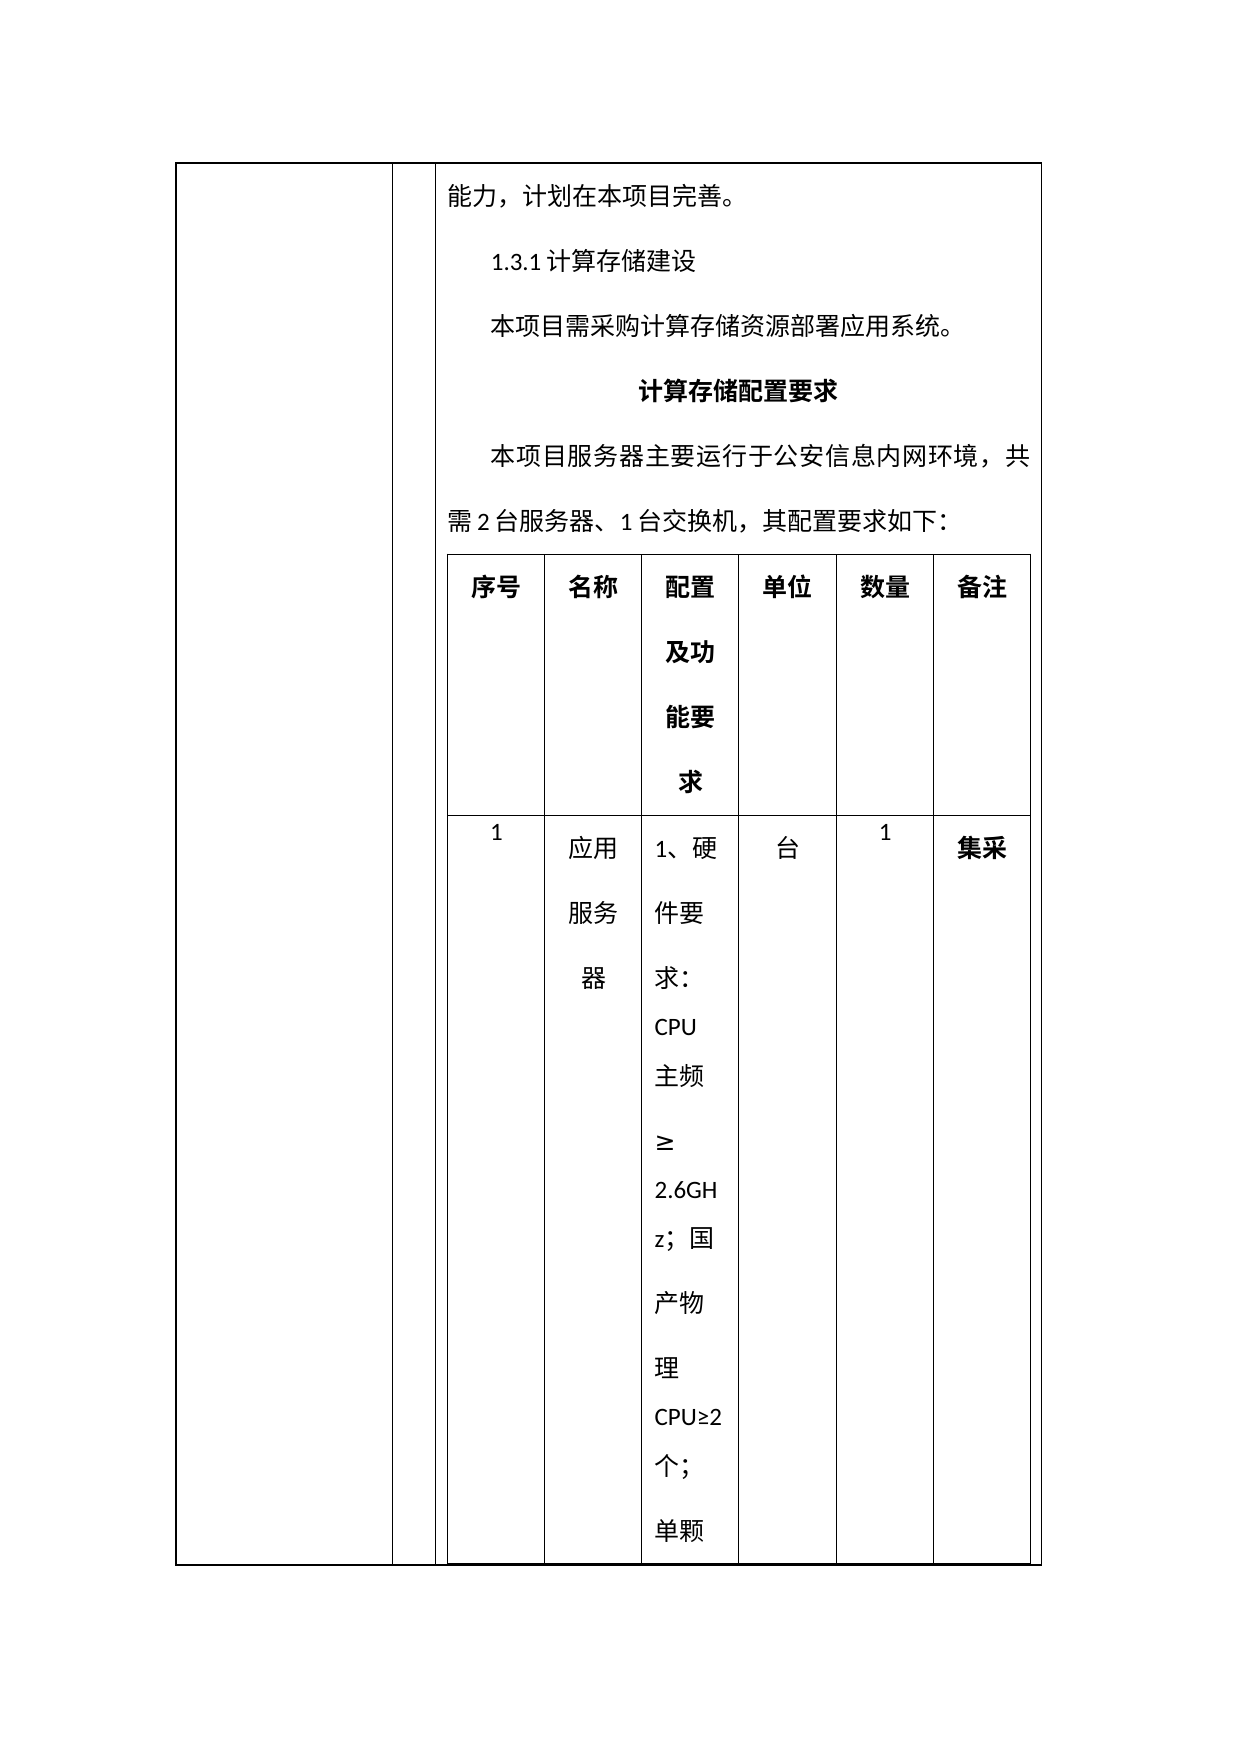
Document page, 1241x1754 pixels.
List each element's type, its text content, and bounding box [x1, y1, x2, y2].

table_cell 1 [393, 164, 435, 1564]
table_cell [436, 164, 1041, 1564]
table_cell [177, 164, 392, 1564]
